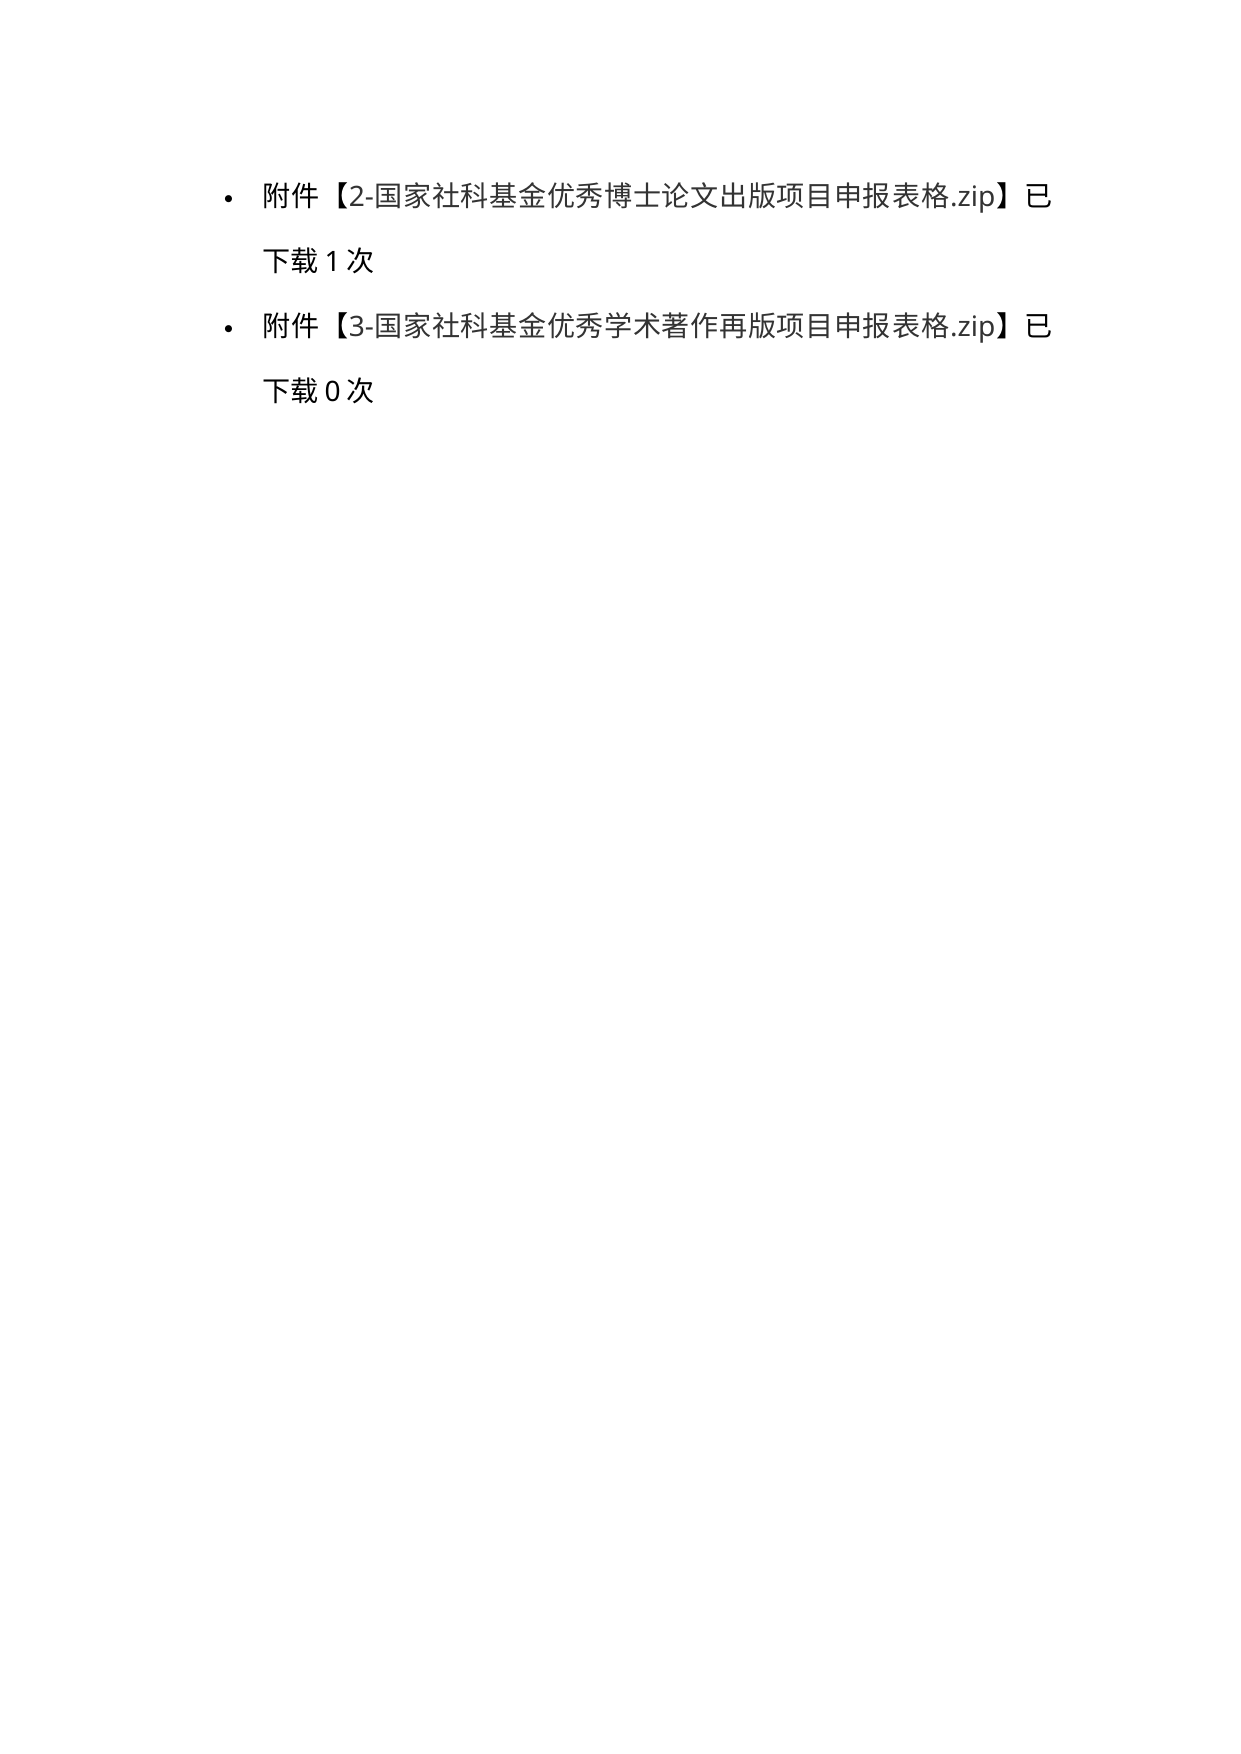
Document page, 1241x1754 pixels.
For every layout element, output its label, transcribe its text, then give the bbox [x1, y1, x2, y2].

list 附件【3-国家社科基金优秀学术著作再版项目申报表格.zip】已下载0次 [225, 292, 1053, 422]
list 附件【2-国家社科基金优秀博士论文出版项目申报表格.zip】已下载1次 [225, 162, 1053, 292]
